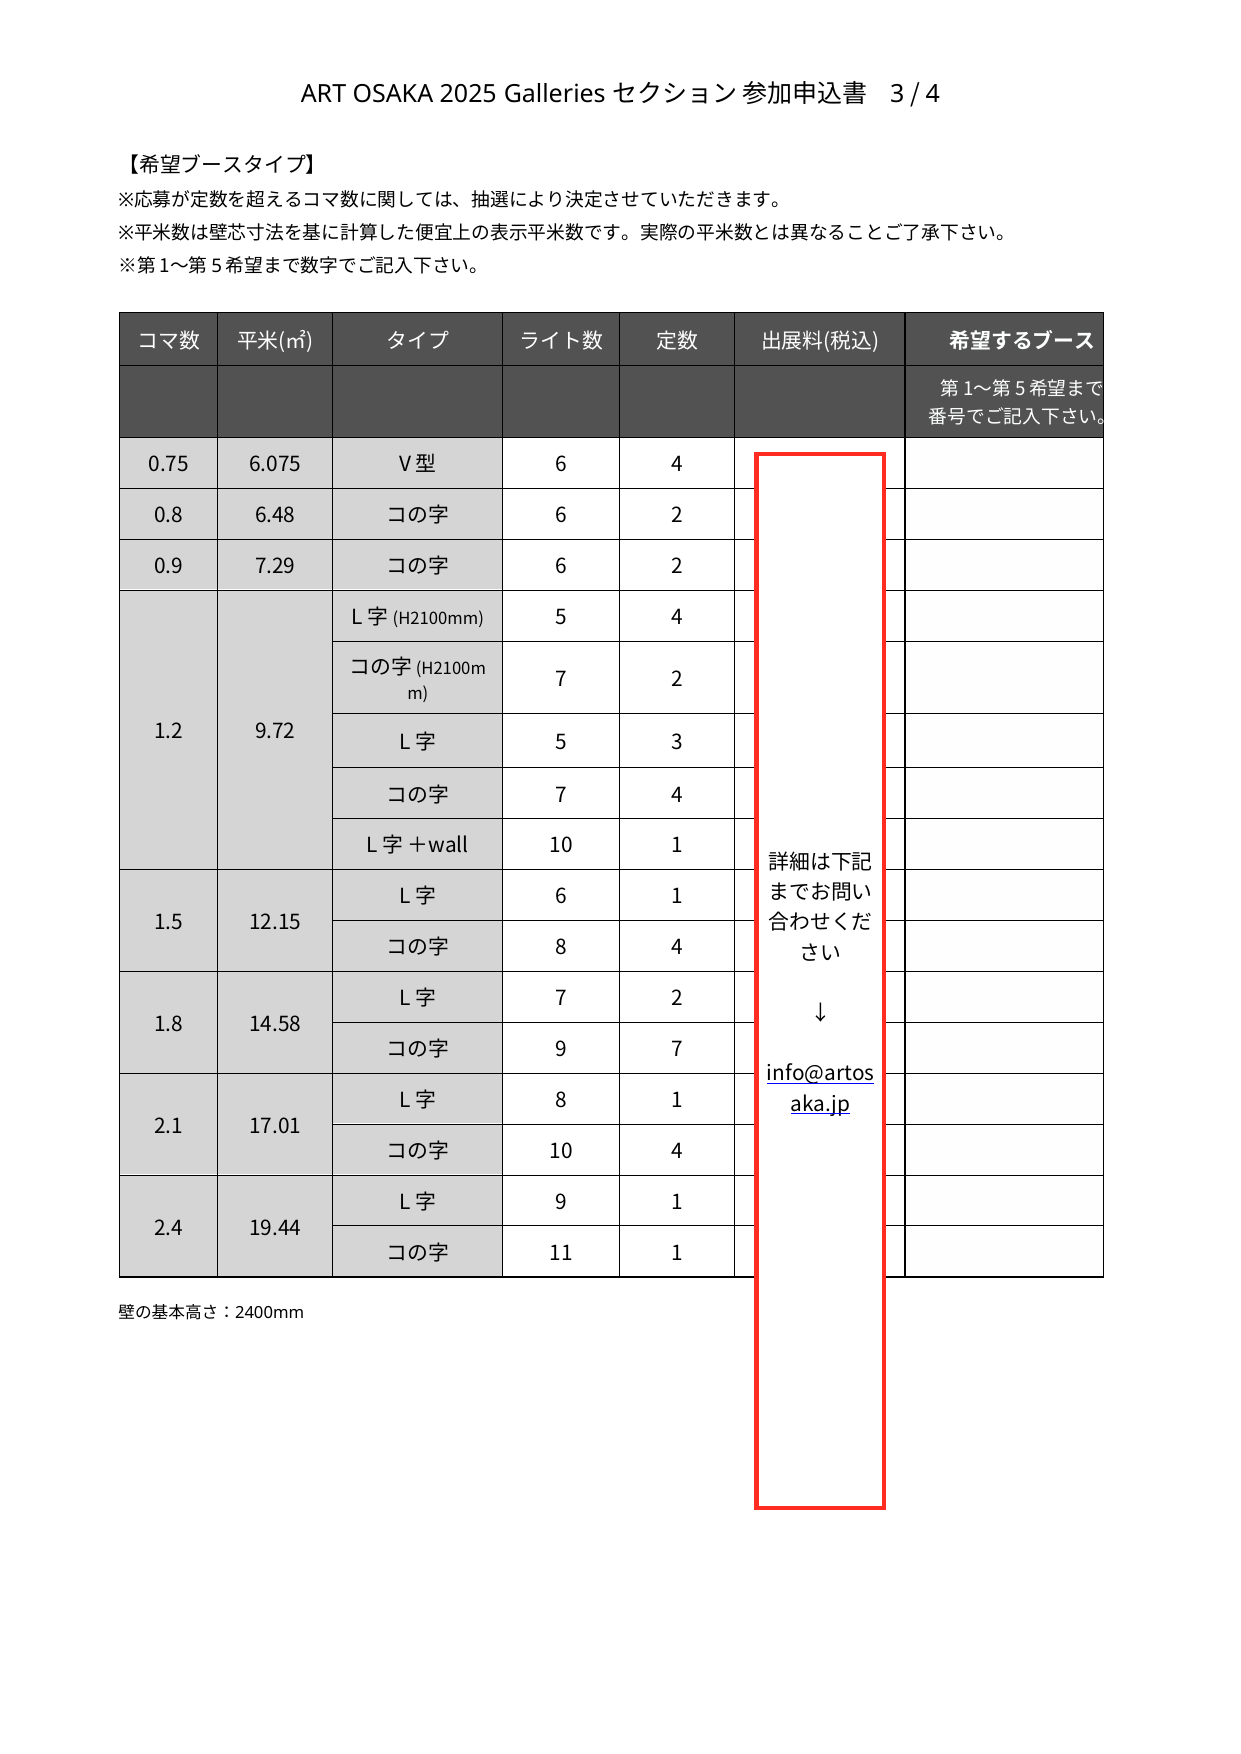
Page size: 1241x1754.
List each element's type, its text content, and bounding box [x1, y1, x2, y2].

text 【希望ブースタイプ】 [118, 149, 1122, 179]
text ※第1〜第5希望まで数字でご記入下さい。 [118, 250, 1122, 277]
text 壁の基本高さ：2400mm [118, 304, 1122, 1323]
text ※応募が定数を超えるコマ数に関しては、抽選により決定させていただきます。 [118, 185, 1122, 212]
text ※平米数は壁芯寸法を基に計算した便宜上の表示平米数です。実際の平米数とは異なることご了承下さい。 [118, 218, 1122, 245]
